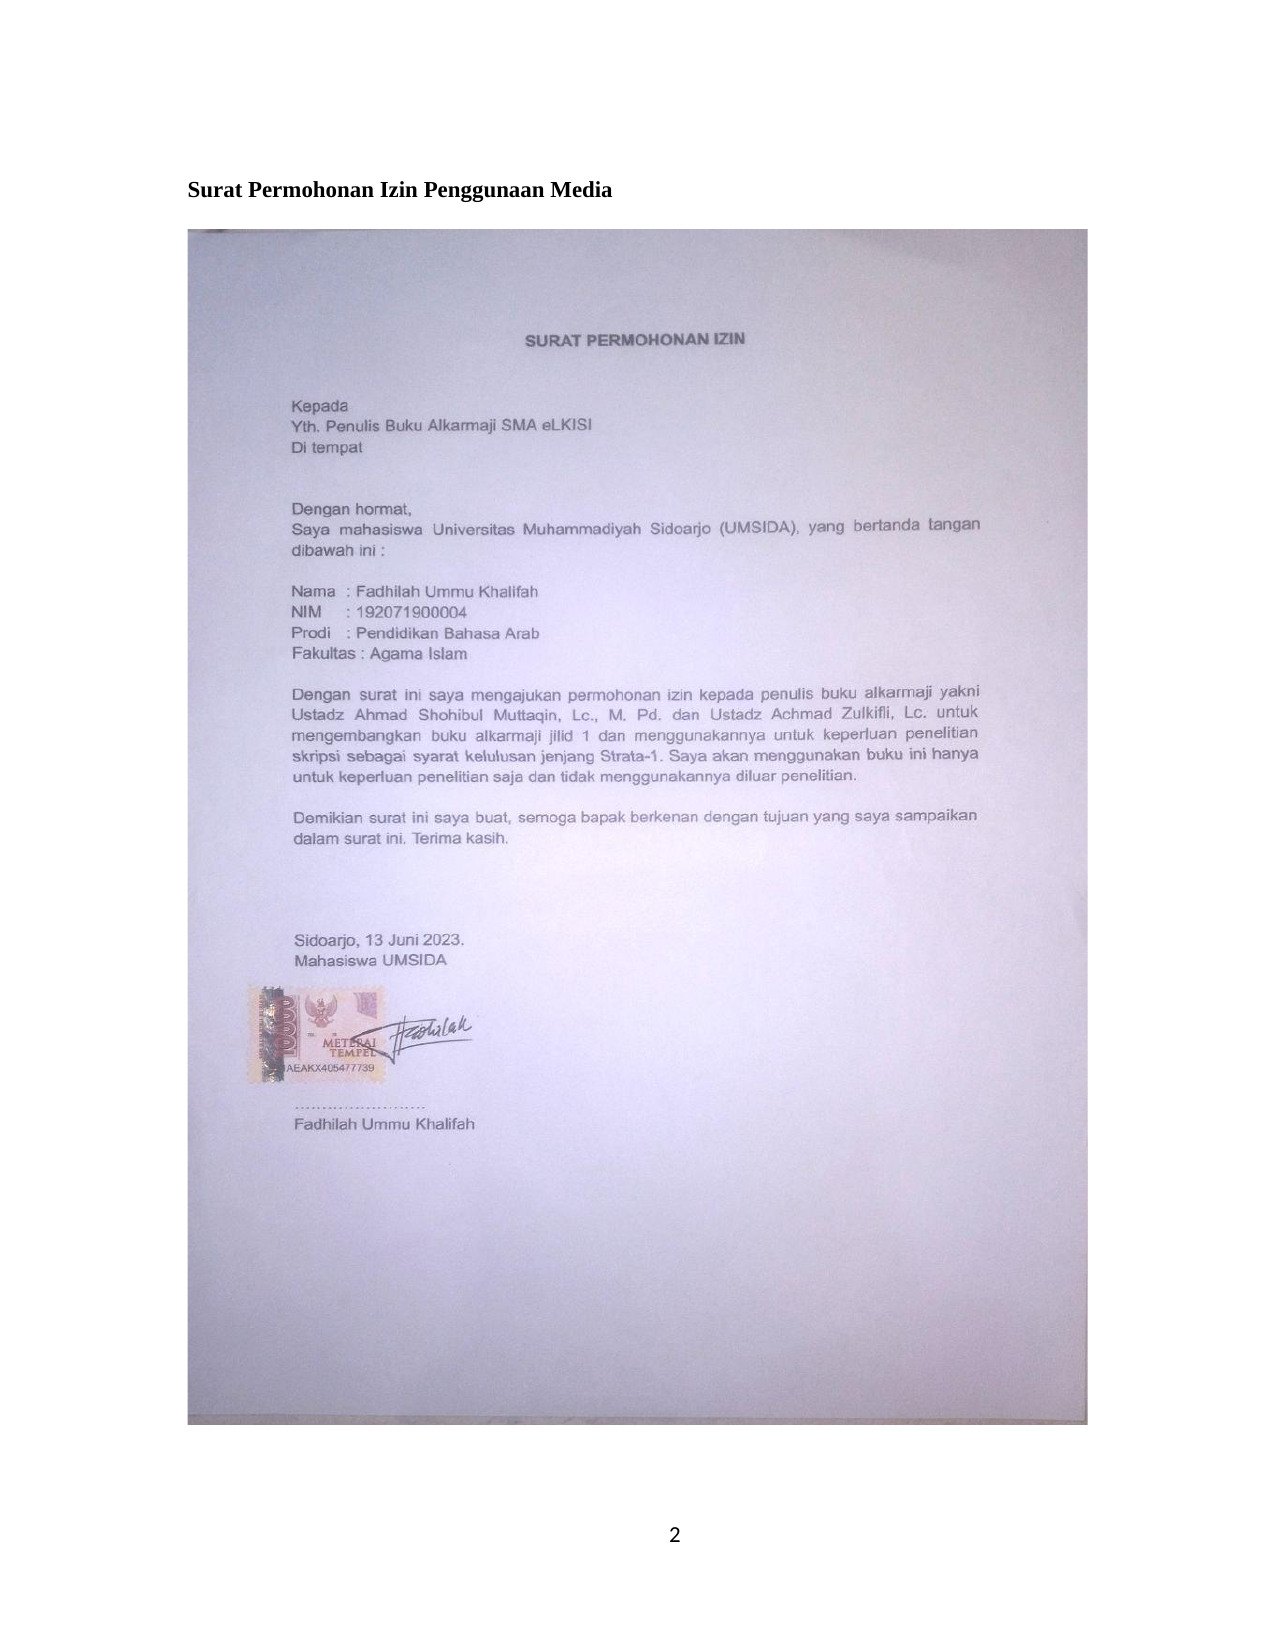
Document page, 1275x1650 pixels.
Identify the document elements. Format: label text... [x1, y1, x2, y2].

picture [187, 229, 1088, 1425]
text Surat Permohonan Izin Penggunaan Media [187, 176, 1162, 203]
